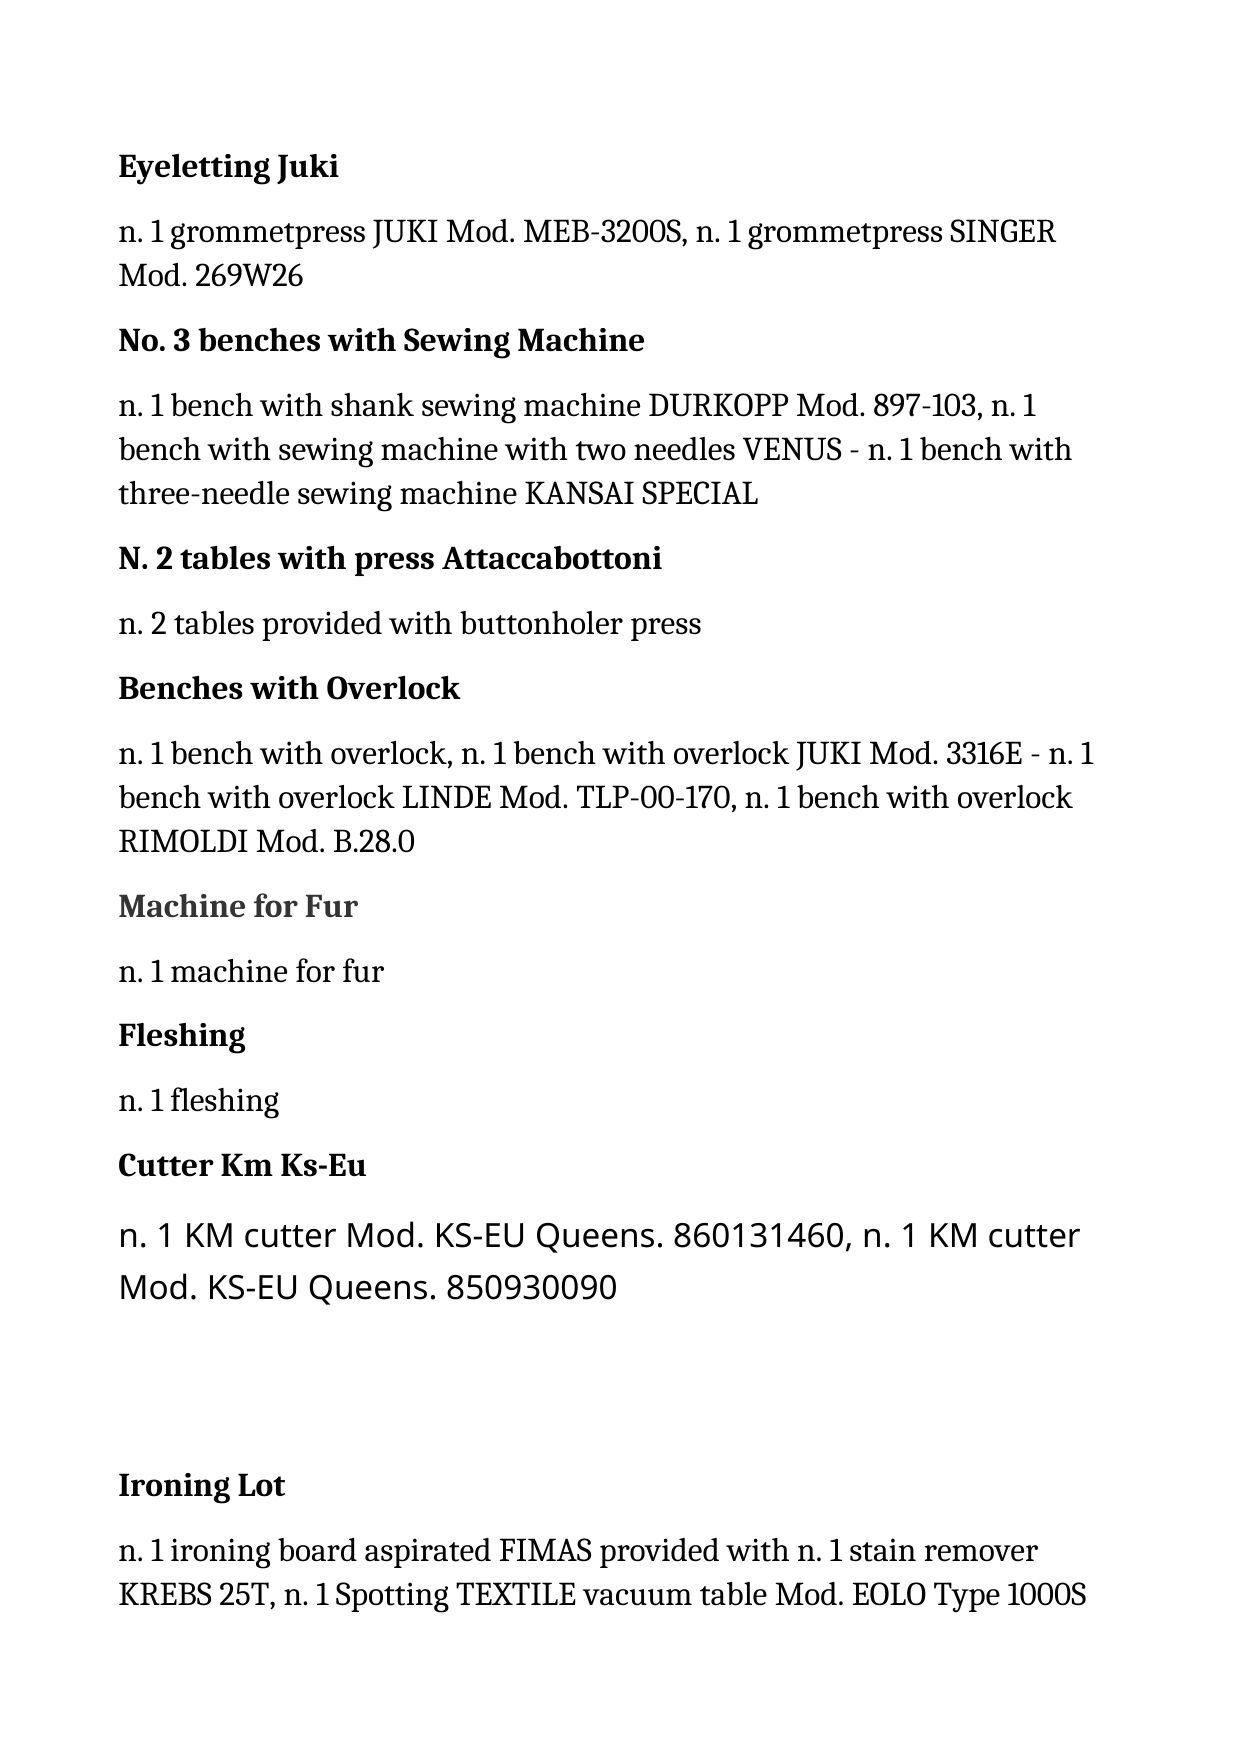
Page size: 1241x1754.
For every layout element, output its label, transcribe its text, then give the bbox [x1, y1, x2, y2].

text N. 2 tables with press Attaccabottoni [118, 539, 1122, 578]
text Eyeletting Juki [118, 148, 1122, 186]
text Benches with Overlock [118, 669, 1122, 707]
text n. 1 machine for fur [118, 952, 1122, 990]
text Cutter Km Ks-Eu [118, 1147, 1122, 1185]
text Ironing Lot [118, 1467, 1122, 1505]
text n. 1 KM cutter Mod. KS-EU Queens. 860131460, n. 1 KM cutter Mod. KS-EU Queens. 850930090 [118, 1212, 1122, 1309]
text n. 1 bench with shank sewing machine DURKOPP Mod. 897-103, n. 1 bench with sewing machine with two needles VENUS - n. 1 bench with three-needle sewing machine KANSAI SPECIAL [118, 386, 1122, 513]
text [118, 1531, 1122, 1614]
text n. 2 tables provided with buttonholer press [118, 604, 1122, 643]
text Fleshing [118, 1017, 1122, 1055]
text Machine for Fur [118, 887, 1122, 925]
text n. 1 grommetpress JUKI Mod. MEB-3200S, n. 1 grommetpress SINGER Mod. 269W26 [118, 212, 1122, 295]
text No. 3 benches with Sewing Machine [118, 321, 1122, 360]
text n. 1 fleshing [118, 1082, 1122, 1120]
text n. 1 bench with overlock, n. 1 bench with overlock JUKI Mod. 3316E - n. 1 bench with overlock LINDE Mod. TLP-00-170, n. 1 bench with overlock RIMOLDI Mod. B.28.0 [118, 734, 1122, 861]
